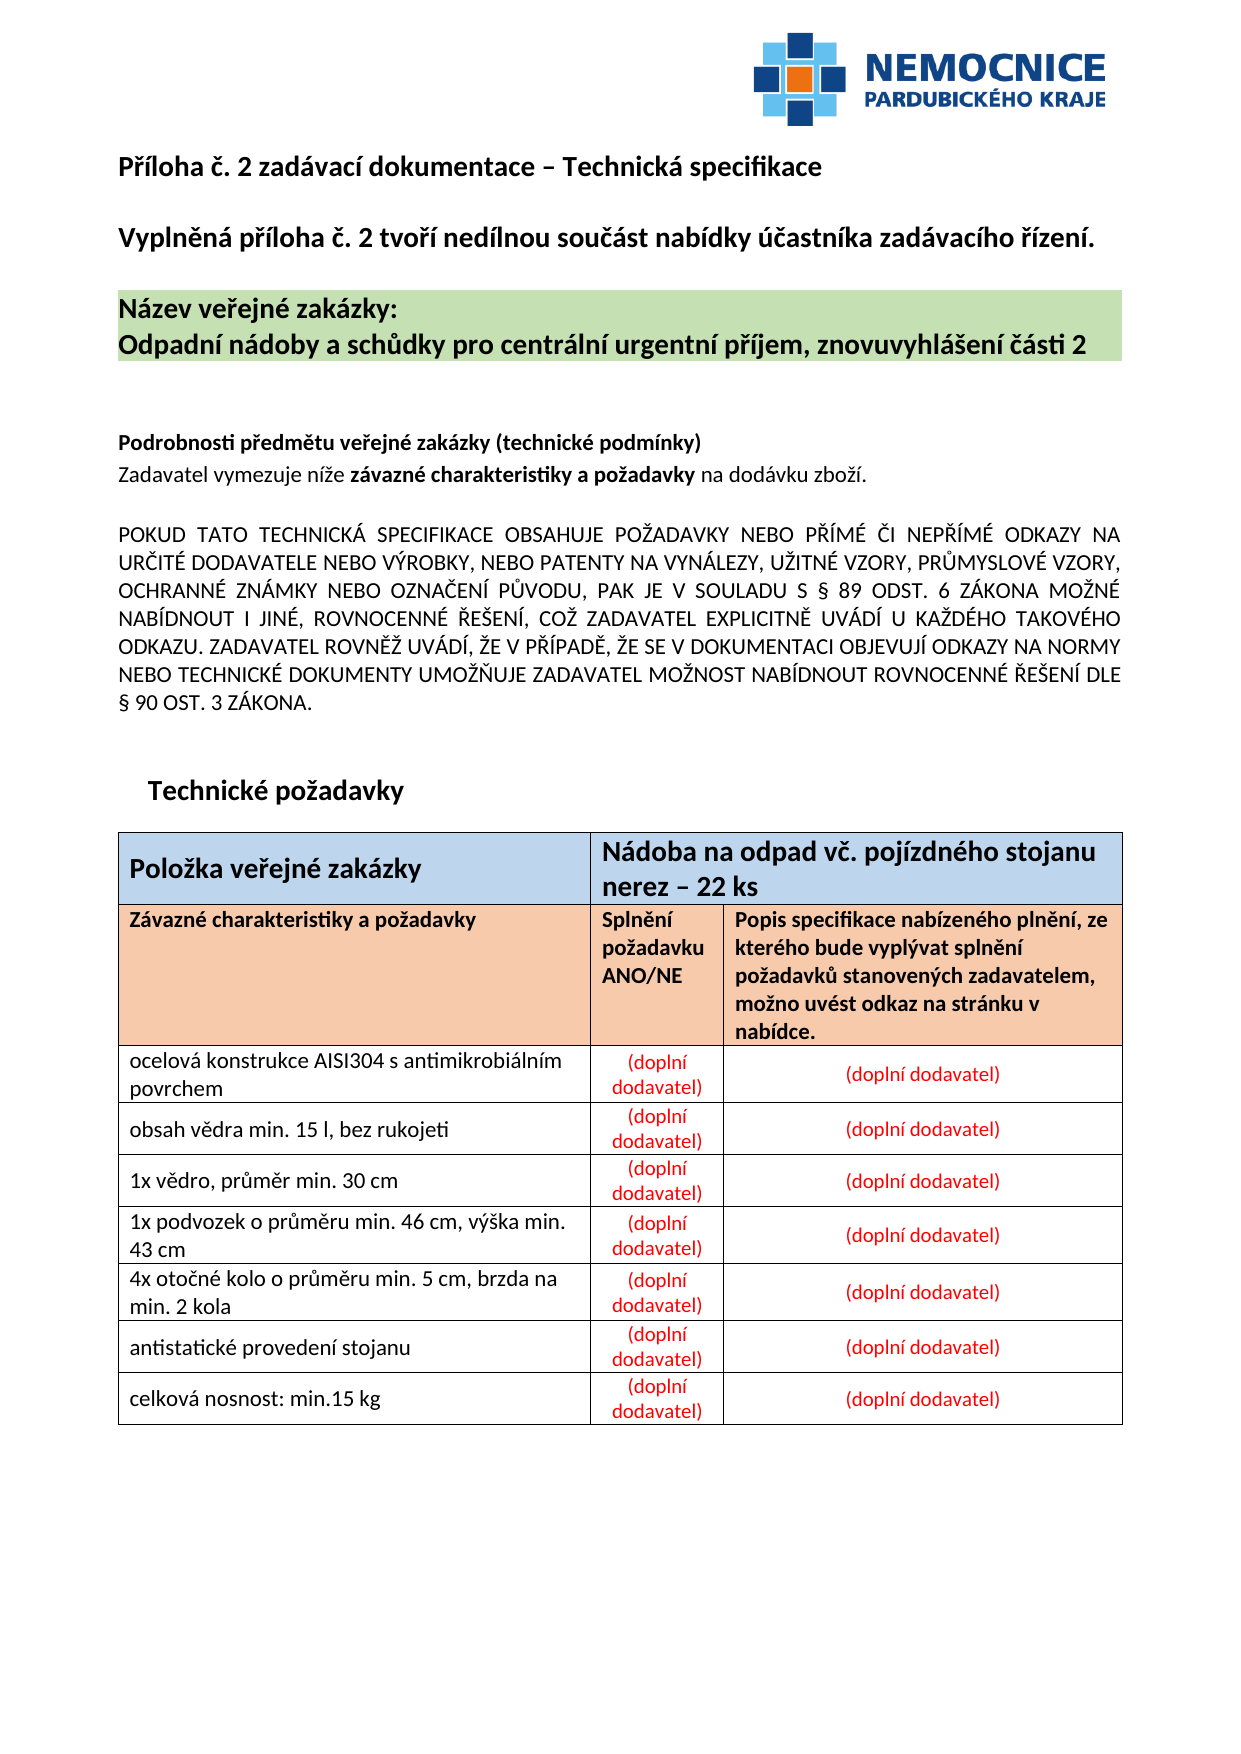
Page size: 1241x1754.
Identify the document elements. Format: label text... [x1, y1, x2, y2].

table_cell (doplní dodavatel) [724, 1321, 1122, 1372]
table_cell 1x podvozek o průměru min. 46 cm, výška min. 43 cm [119, 1207, 590, 1263]
table_header Nádoba na odpad vč. pojízdného stojanu nerez – 22 ks [591, 833, 1122, 904]
table_cell Splnění požadavku ANO/NE [591, 905, 723, 1045]
table_cell celková nosnost: min.15 kg [119, 1373, 590, 1424]
table_cell 1x vědro, průměr min. 30 cm [119, 1155, 590, 1206]
table_cell (doplní dodavatel) [591, 1207, 723, 1263]
table_cell (doplní dodavatel) [591, 1046, 723, 1102]
table_cell (doplní dodavatel) [591, 1264, 723, 1320]
table_header Položka veřejné zakázky [119, 833, 590, 904]
table_cell (doplní dodavatel) [591, 1155, 723, 1206]
table_cell (doplní dodavatel) [724, 1264, 1122, 1320]
table_cell (doplní dodavatel) [724, 1103, 1122, 1154]
table_cell Popis specifikace nabízeného plnění, ze kterého bude vyplývat splnění požadavků stanovených zadavatelem, možno uvést odkaz na stránku v nabídce. [724, 905, 1122, 1045]
table_cell antistatické provedení stojanu [119, 1321, 590, 1372]
table_cell (doplní dodavatel) [724, 1046, 1122, 1102]
table_cell 4x otočné kolo o průměru min. 5 cm, brzda na min. 2 kola [119, 1264, 590, 1320]
table_cell (doplní dodavatel) [724, 1373, 1122, 1424]
table_cell (doplní dodavatel) [591, 1373, 723, 1424]
subtitle Odpadní nádoby a schůdky pro centrální urgentní příjem, znovuvyhlášení části 2 [118, 326, 1122, 361]
subtitle Název veřejné zakázky: [118, 290, 1122, 326]
table_cell (doplní dodavatel) [724, 1207, 1122, 1263]
text Podrobnosti předmětu veřejné zakázky (technické podmínky) [118, 428, 1122, 456]
table_cell obsah vědra min. 15 l, bez rukojeti [119, 1103, 590, 1154]
table_cell Závazné charakteristiky a požadavky [119, 905, 590, 1045]
table_cell ocelová konstrukce AISI304 s antimikrobiálním povrchem [119, 1046, 590, 1102]
picture [752, 32, 1106, 127]
text Příloha č. 2 zadávací dokumentace – Technická specifikace [118, 148, 1122, 183]
subtitle Technické požadavky [148, 772, 1122, 808]
text Zadavatel vymezuje níže závazné charakteristiky a požadavky na dodávku zboží. [118, 460, 1122, 488]
table_cell (doplní dodavatel) [724, 1155, 1122, 1206]
text Vyplněná příloha č. 2 tvoří nedílnou součást nabídky účastníka zadávacího řízení. [118, 219, 1122, 254]
table_cell (doplní dodavatel) [591, 1321, 723, 1372]
table_cell (doplní dodavatel) [591, 1103, 723, 1154]
text POKUD TATO TECHNICKÁ SPECIFIKACE OBSAHUJE POŽADAVKY NEBO PŘÍMÉ ČI NEPŘÍMÉ ODKAZY NA URČITÉ DODAVATELE NEBO VÝROBKY, NEBO PATENTY NA VYNÁLEZY, UŽITNÉ VZORY, PRŮMYSLOVÉ VZORY, OCHRANNÉ ZNÁMKY NEBO OZNAČENÍ PŮVODU, PAK JE V SOULADU S § 89 ODST. 6 ZÁKONA MOŽNÉ NABÍDNOUT I JINÉ, ROVNOCENNÉ ŘEŠENÍ, COŽ ZADAVATEL EXPLICITNĚ UVÁDÍ U KAŽDÉHO TAKOVÉHO ODKAZU. ZADAVATEL ROVNĚŽ UVÁDÍ, ŽE V PŘÍPADĚ, ŽE SE V DOKUMENTACI OBJEVUJÍ ODKAZY NA NORMY NEBO TECHNICKÉ DOKUMENTY UMOŽŇUJE ZADAVATEL MOŽNOST NABÍDNOUT ROVNOCENNÉ ŘEŠENÍ DLE § 90 OST. 3 ZÁKONA. [118, 520, 1122, 716]
